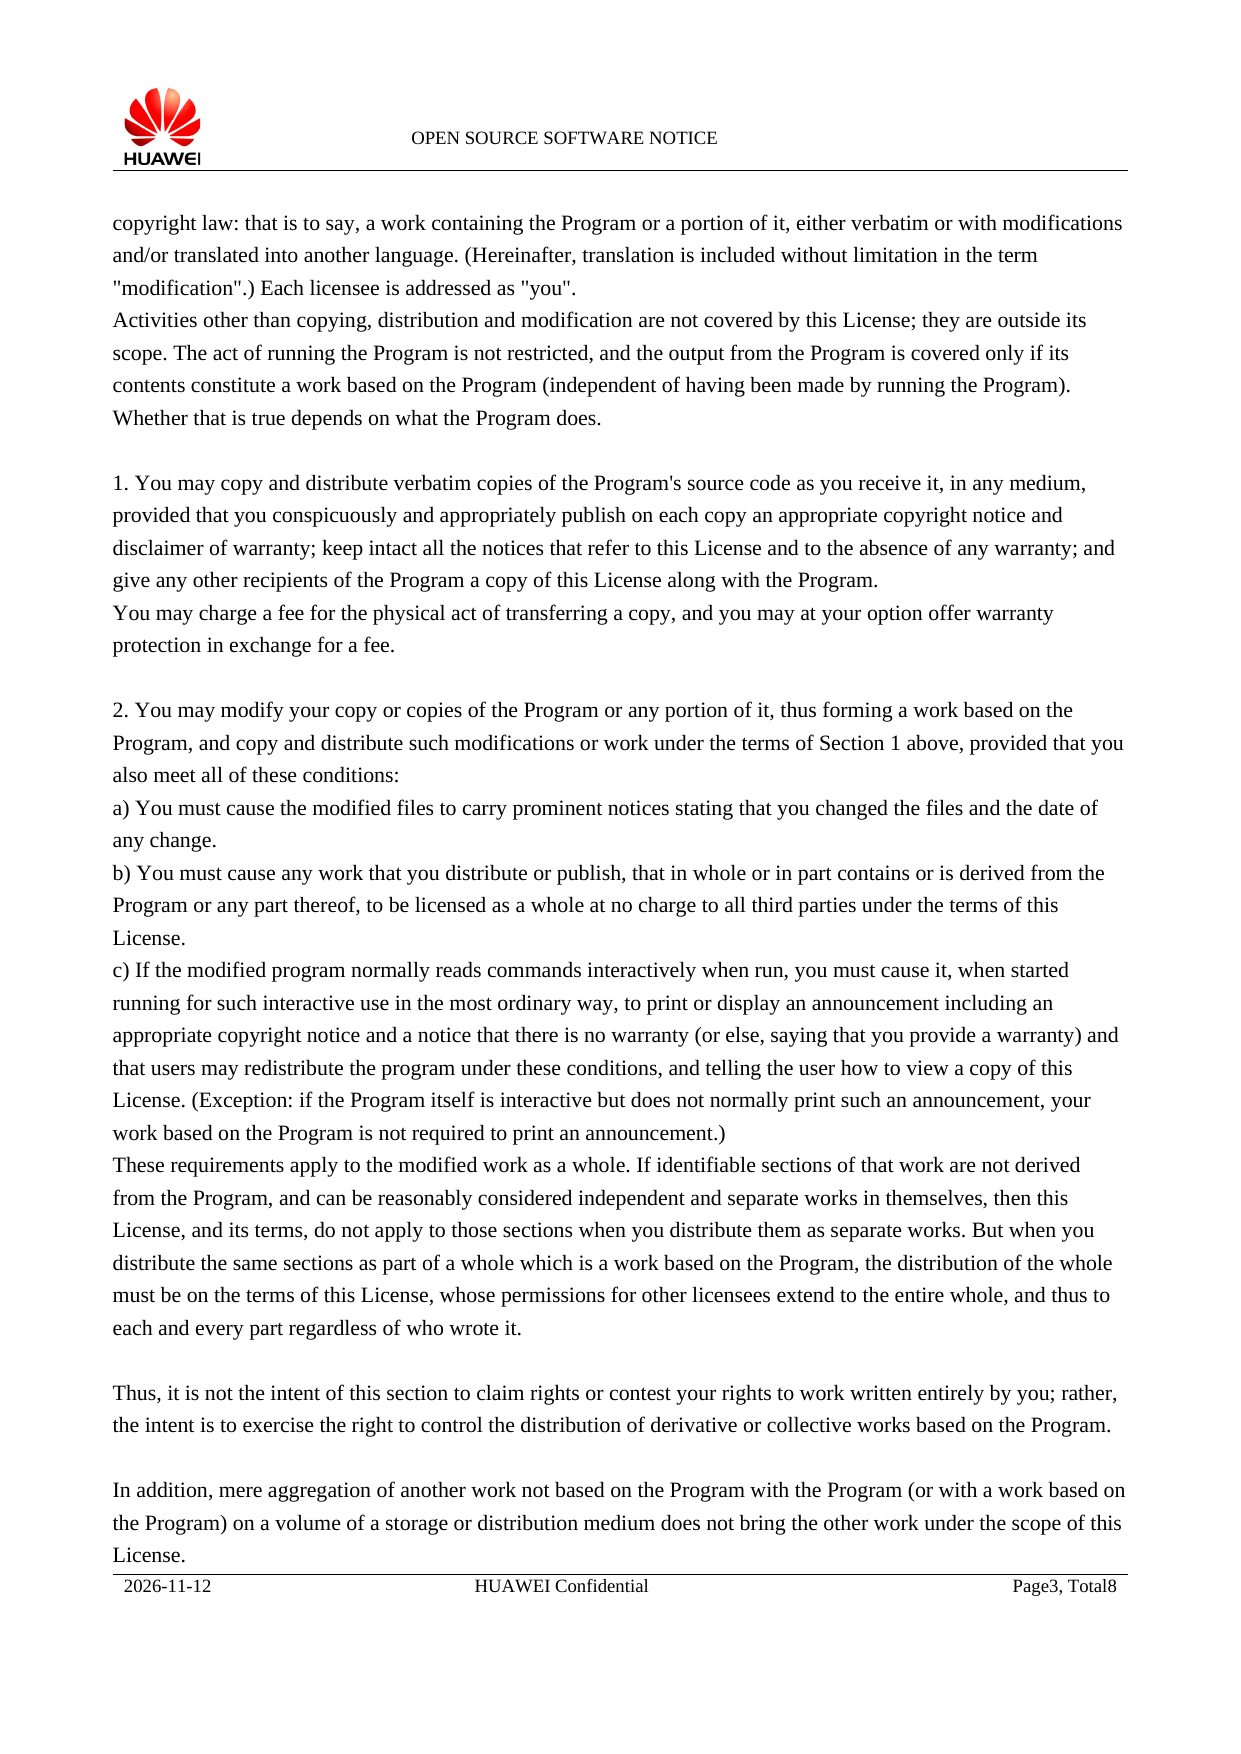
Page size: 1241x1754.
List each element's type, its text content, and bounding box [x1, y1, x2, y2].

picture [124, 88, 201, 165]
